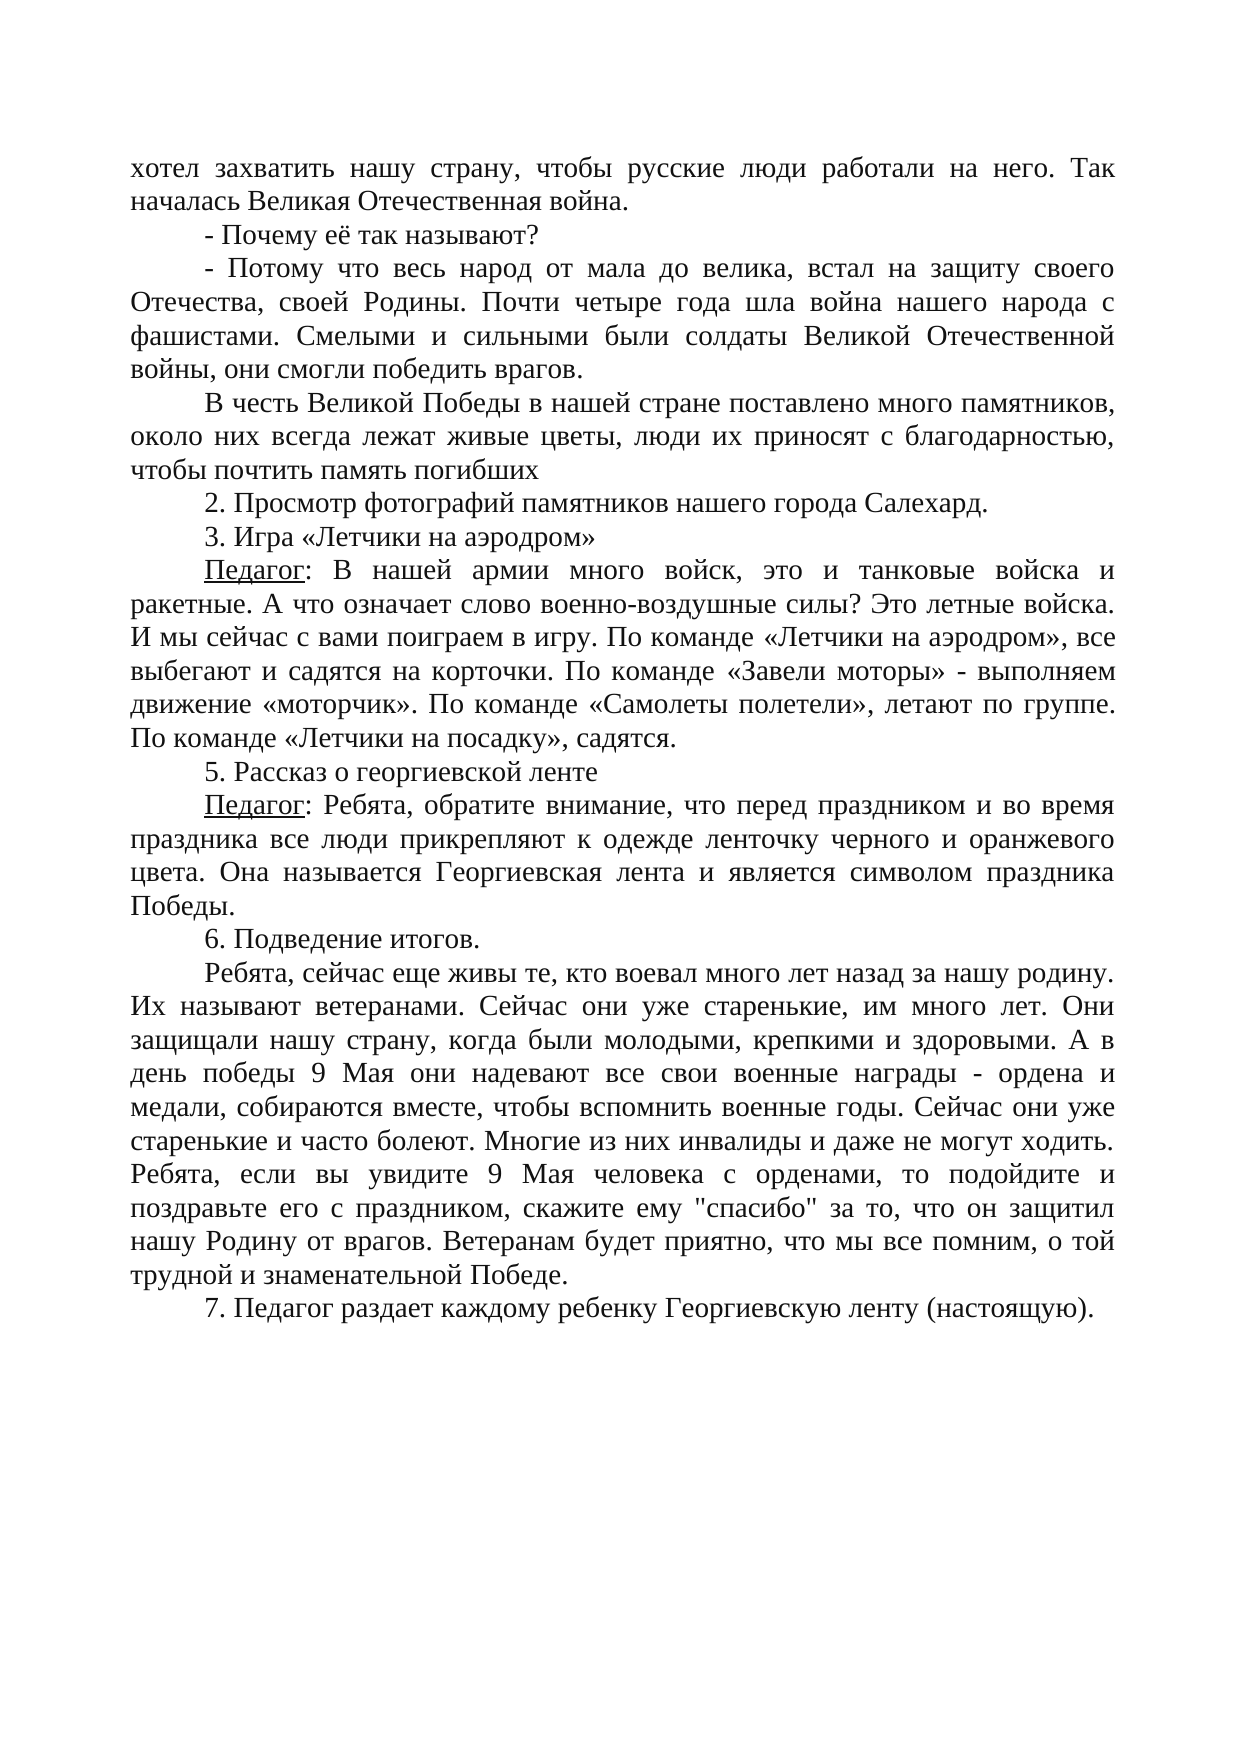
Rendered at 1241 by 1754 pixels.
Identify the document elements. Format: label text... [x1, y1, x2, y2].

text 7. Педагог раздает каждому ребенку Георгиевскую ленту (настоящую). [130, 1290, 1116, 1324]
text В честь Великой Победы в нашей стране поставлено много памятников, около них всегда лежат живые цветы, люди их приносят с благодарностью, чтобы почтить память погибших [130, 385, 1116, 485]
text Ребята, сейчас еще живы те, кто воевал много лет назад за нашу родину. Их называют ветеранами. Сейчас они уже старенькие, им много лет. Они защищали нашу страну, когда были молодыми, крепкими и здоровыми. А в день победы 9 Мая они надевают все свои военные награды - ордена и медали, собираются вместе, чтобы вспомнить военные годы. Сейчас они уже старенькие и часто болеют. Многие из них инвалиды и даже не могут ходить. Ребята, если вы увидите 9 Мая человека с орденами, то подойдите и поздравьте его с праздником, скажите ему "спасибо" за то, что он защитил нашу Родину от врагов. Ветеранам будет приятно, что мы все помним, о той трудной и знаменательной Победе. [130, 955, 1116, 1290]
text - Почему её так называют? [130, 217, 1116, 251]
text Педагог: В нашей армии много войск, это и танковые войска и ракетные. А что означает слово военно-воздушные силы? Это летные войска. И мы сейчас с вами поиграем в игру. По команде «Летчики на аэродром», все выбегают и садятся на корточки. По команде «Завели моторы» - выполняем движение «моторчик». По команде «Самолеты полетели», летают по группе. По команде «Летчики на посадку», садятся. [130, 552, 1116, 754]
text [130, 150, 1116, 217]
text Педагог: Ребята, обратите внимание, что перед праздником и во время праздника все люди прикрепляют к одежде ленточку черного и оранжевого цвета. Она называется Георгиевская лента и является символом праздника Победы. [130, 787, 1116, 921]
text 3. Игра «Летчики на аэродром» [130, 519, 1116, 552]
text 6. Подведение итогов. [130, 921, 1116, 955]
text 2. Просмотр фотографий памятников нашего города Салехард. [130, 485, 1116, 519]
text 5. Рассказ о георгиевской ленте [130, 754, 1116, 787]
text - Потому что весь народ от мала до велика, встал на защиту своего Отечества, своей Родины. Почти четыре года шла война нашего народа с фашистами. Смелыми и сильными были солдаты Великой Отечественной войны, они смогли победить врагов. [130, 251, 1116, 385]
